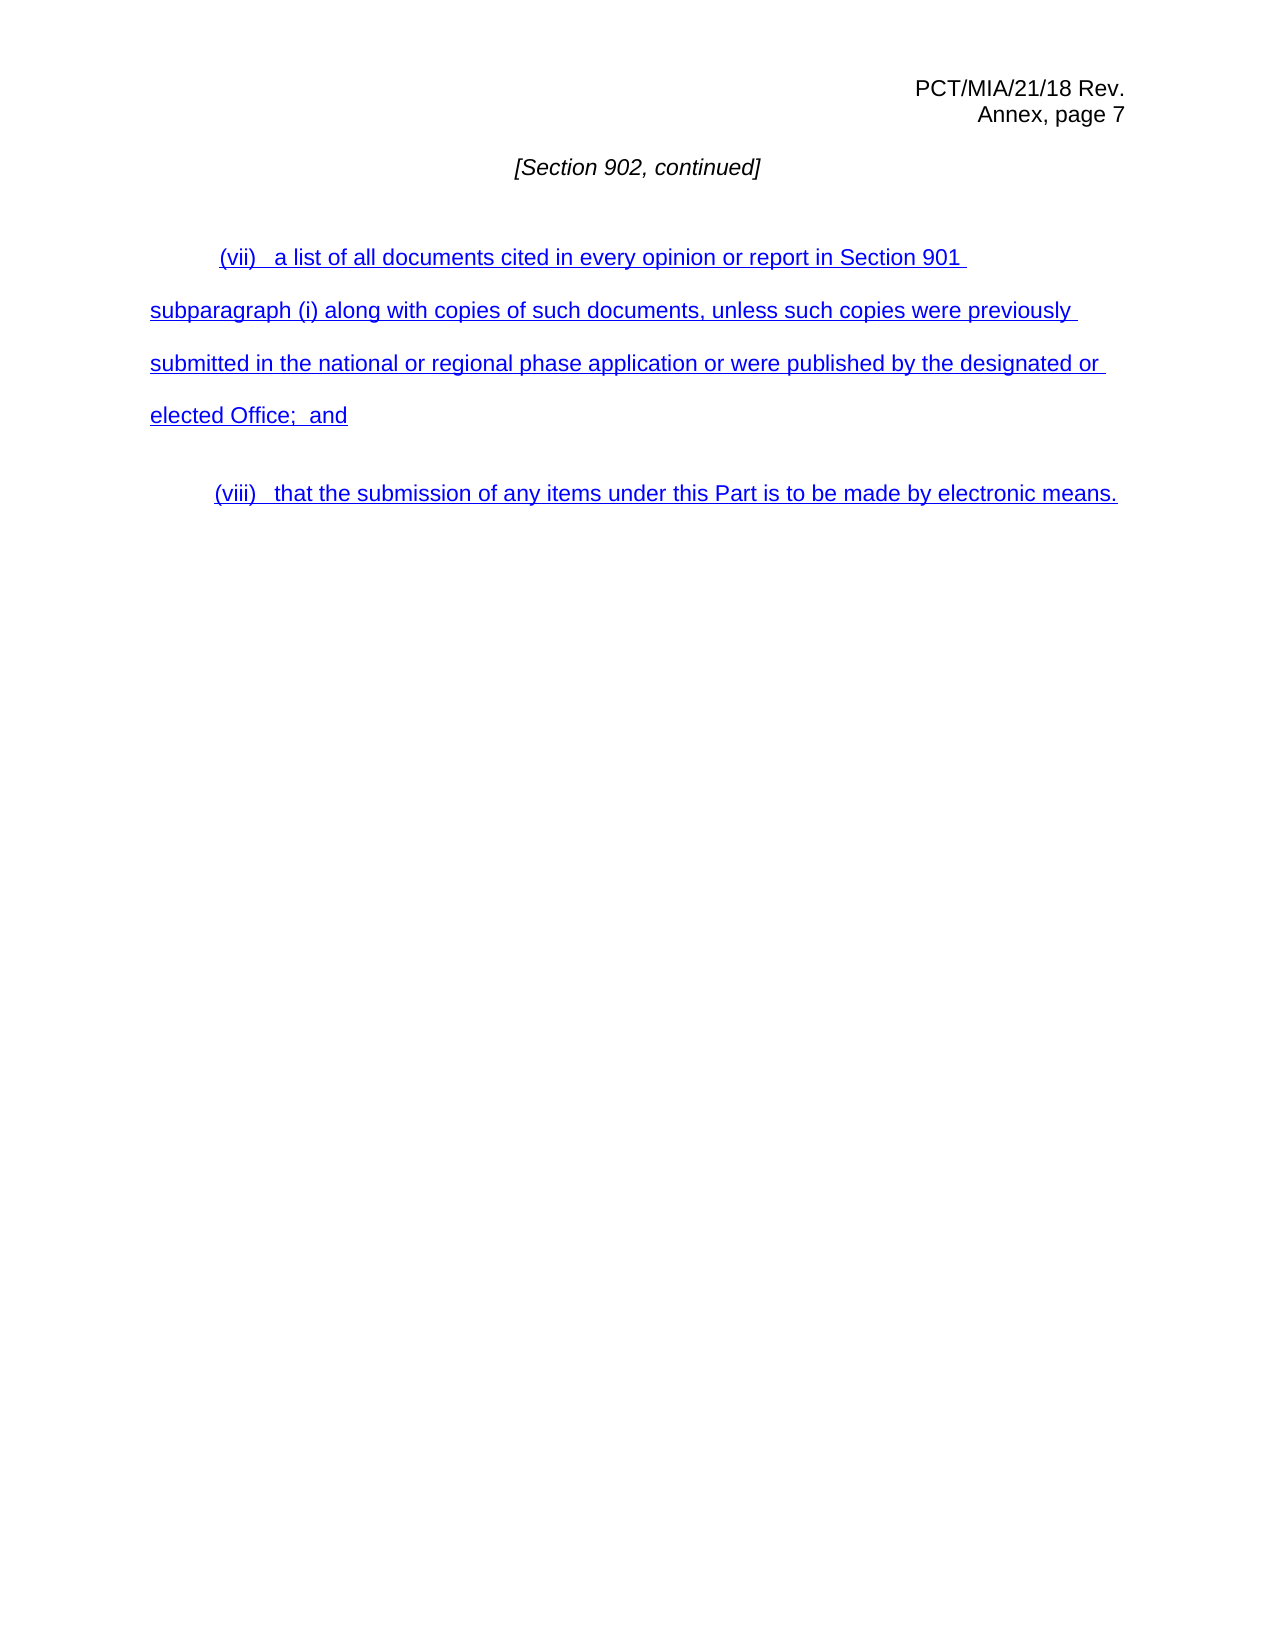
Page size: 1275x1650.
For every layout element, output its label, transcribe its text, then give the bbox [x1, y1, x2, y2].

text (viii) that the submission of any items under this Part is to be made by electronic means. [150, 480, 1125, 506]
text (vii) a list of all documents cited in every opinion or report in Section 901 subparagraph (i) along with copies of such documents, unless such copies were previously submitted in the national or regional phase application or were published by the designated or elected Office; and [150, 244, 1125, 429]
text [Section 902, continued] [150, 154, 1125, 180]
